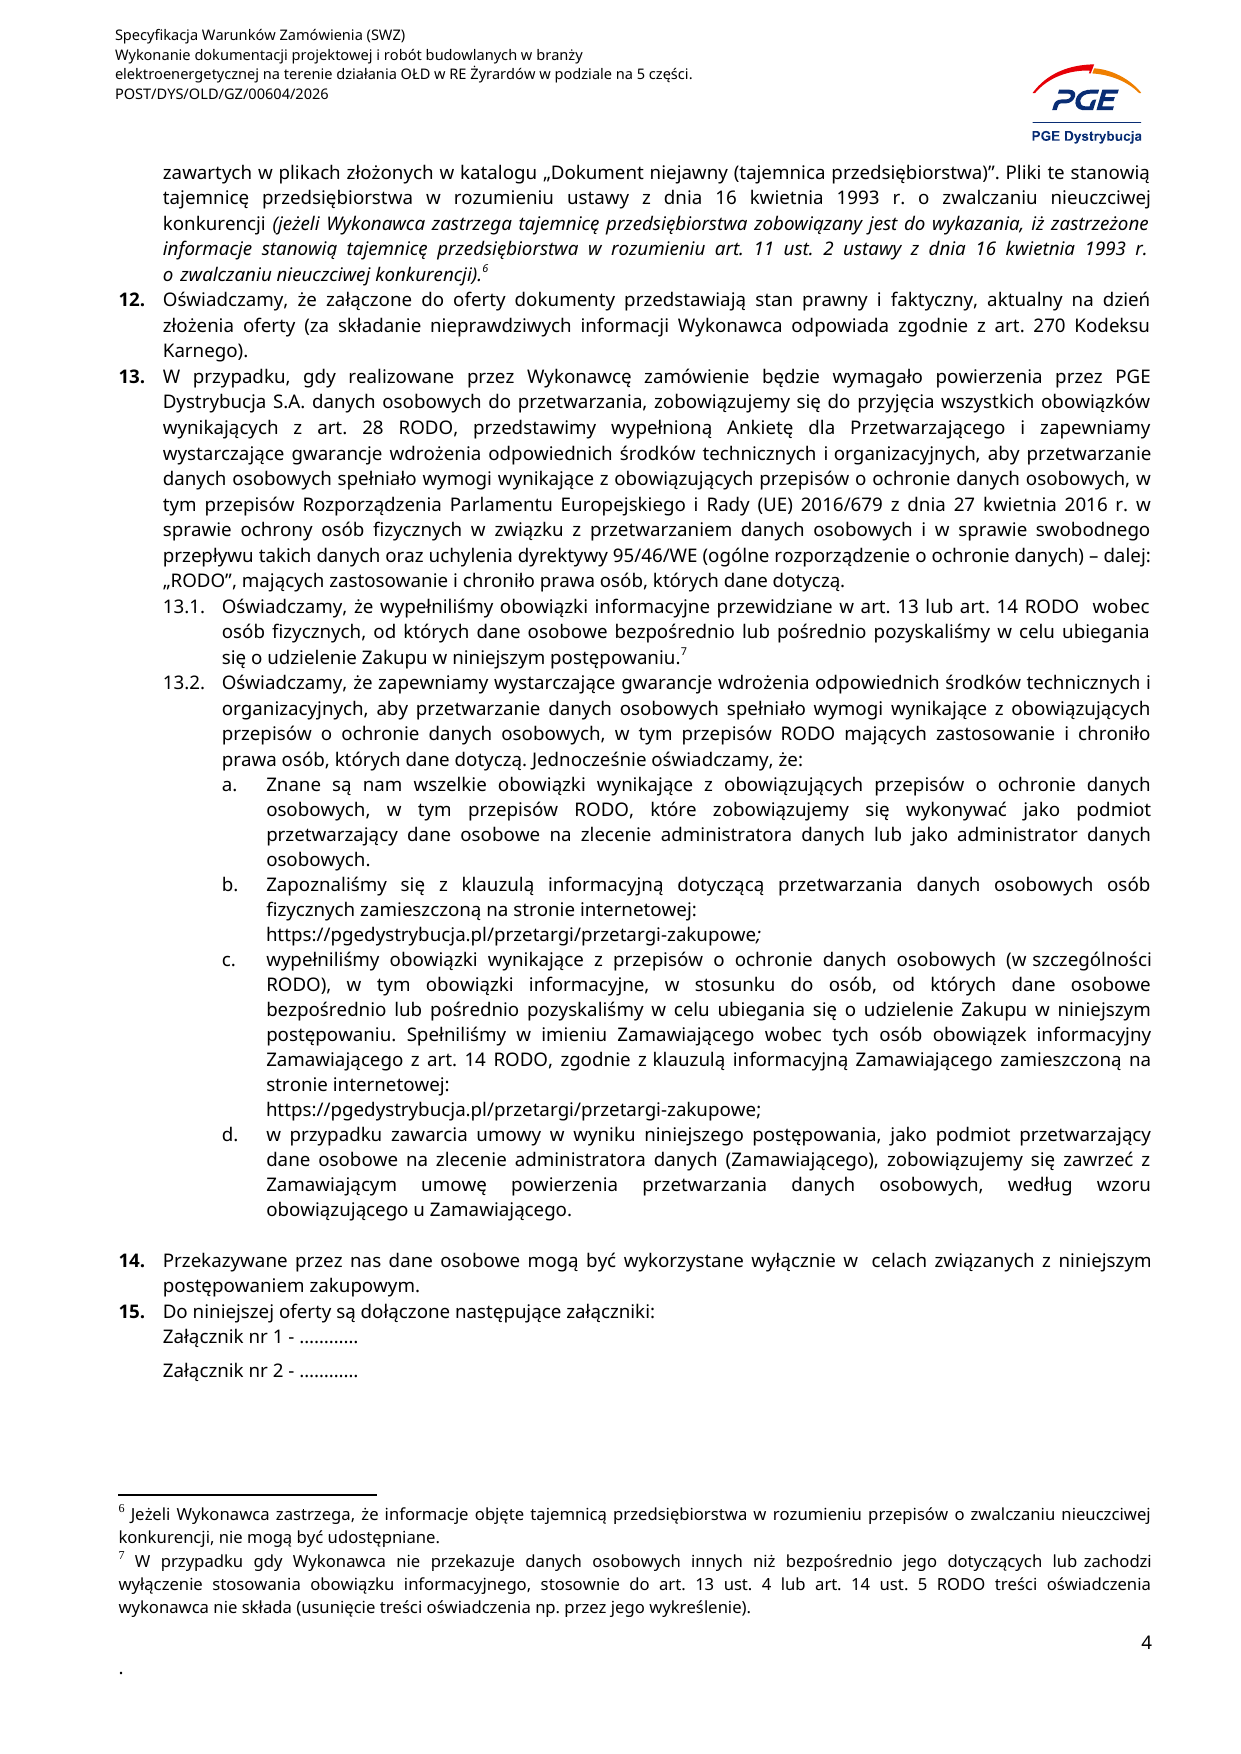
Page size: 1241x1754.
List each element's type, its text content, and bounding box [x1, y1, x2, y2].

list W przypadku, gdy realizowane przez Wykonawcę zamówienie będzie wymagało powierzenia przez PGE Dystrybucja S.A. danych osobowych do przetwarzania, zobowiązujemy się do przyjęcia wszystkich obowiązków wynikających z art. 28 RODO, przedstawimy wypełnioną Ankietę dla Przetwarzającego i zapewniamy wystarczające gwarancje wdrożenia odpowiednich środków technicznych i organizacyjnych, aby przetwarzanie danych osobowych spełniało wymogi wynikające z obowiązujących przepisów o ochronie danych osobowych, w tym przepisów Rozporządzenia Parlamentu Europejskiego i Rady (UE) 2016/679 z dnia 27 kwietnia 2016 r. w sprawie ochrony osób fizycznych w związku z przetwarzaniem danych osobowych i w sprawie swobodnego przepływu takich danych oraz uchylenia dyrektywy 95/46/WE (ogólne rozporządzenie o ochronie danych) – dalej: „RODO”, mających zastosowanie i chroniło prawa osób, których dane dotyczą. [118, 363, 1152, 593]
text Załącznik nr 2 - ………… [118, 1357, 1152, 1383]
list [118, 159, 1152, 287]
list Przekazywane przez nas dane osobowe mogą być wykorzystane wyłącznie w celach związanych z niniejszym postępowaniem zakupowym. [118, 1247, 1152, 1298]
list Zapoznaliśmy się z klauzulą informacyjną dotyczącą przetwarzania danych osobowych osób fizycznych zamieszczoną na stronie internetowej: [222, 872, 1152, 922]
list https://pgedystrybucja.pl/przetargi/przetargi-zakupowe; [266, 922, 1152, 947]
list wypełniliśmy obowiązki wynikające z przepisów o ochronie danych osobowych (w szczególności RODO), w tym obowiązki informacyjne, w stosunku do osób, od których dane osobowe bezpośrednio lub pośrednio pozyskaliśmy w celu ubiegania się o udzielenie Zakupu w niniejszym postępowaniu. Spełniliśmy w imieniu Zamawiającego wobec tych osób obowiązek informacyjny Zamawiającego z art. 14 RODO, zgodnie z klauzulą informacyjną Zamawiającego zamieszczoną na stronie internetowej: [222, 947, 1152, 1097]
list Do niniejszej oferty są dołączone następujące załączniki: [118, 1298, 1152, 1324]
text Załącznik nr 1 - ………… [118, 1324, 1152, 1349]
list https://pgedystrybucja.pl/przetargi/przetargi-zakupowe; [266, 1097, 1152, 1122]
list 13.1. Oświadczamy, że wypełniliśmy obowiązki informacyjne przewidziane w art. 13 lub art. 14 RODO wobec osób fizycznych, od których dane osobowe bezpośrednio lub pośrednio pozyskaliśmy w celu ubiegania się o udzielenie Zakupu w niniejszym postępowaniu. [163, 593, 1152, 669]
list w przypadku zawarcia umowy w wyniku niniejszego postępowania, jako podmiot przetwarzający dane osobowe na zlecenie administratora danych (Zamawiającego), zobowiązujemy się zawrzeć z Zamawiającym umowę powierzenia przetwarzania danych osobowych, według wzoru obowiązującego u Zamawiającego. [222, 1122, 1152, 1222]
list Oświadczamy, że załączone do oferty dokumenty przedstawiają stan prawny i faktyczny, aktualny na dzień złożenia oferty (za składanie nieprawdziwych informacji Wykonawca odpowiada zgodnie z art. 270 Kodeksu Karnego). [118, 287, 1152, 363]
list Znane są nam wszelkie obowiązki wynikające z obowiązujących przepisów o ochronie danych osobowych, w tym przepisów RODO, które zobowiązujemy się wykonywać jako podmiot przetwarzający dane osobowe na zlecenie administratora danych lub jako administrator danych osobowych. [222, 772, 1152, 872]
list 13.2. Oświadczamy, że zapewniamy wystarczające gwarancje wdrożenia odpowiednich środków technicznych i organizacyjnych, aby przetwarzanie danych osobowych spełniało wymogi wynikające z obowiązujących przepisów o ochronie danych osobowych, w tym przepisów RODO mających zastosowanie i chroniło prawa osób, których dane dotyczą. Jednocześnie oświadczamy, że: [163, 669, 1152, 772]
